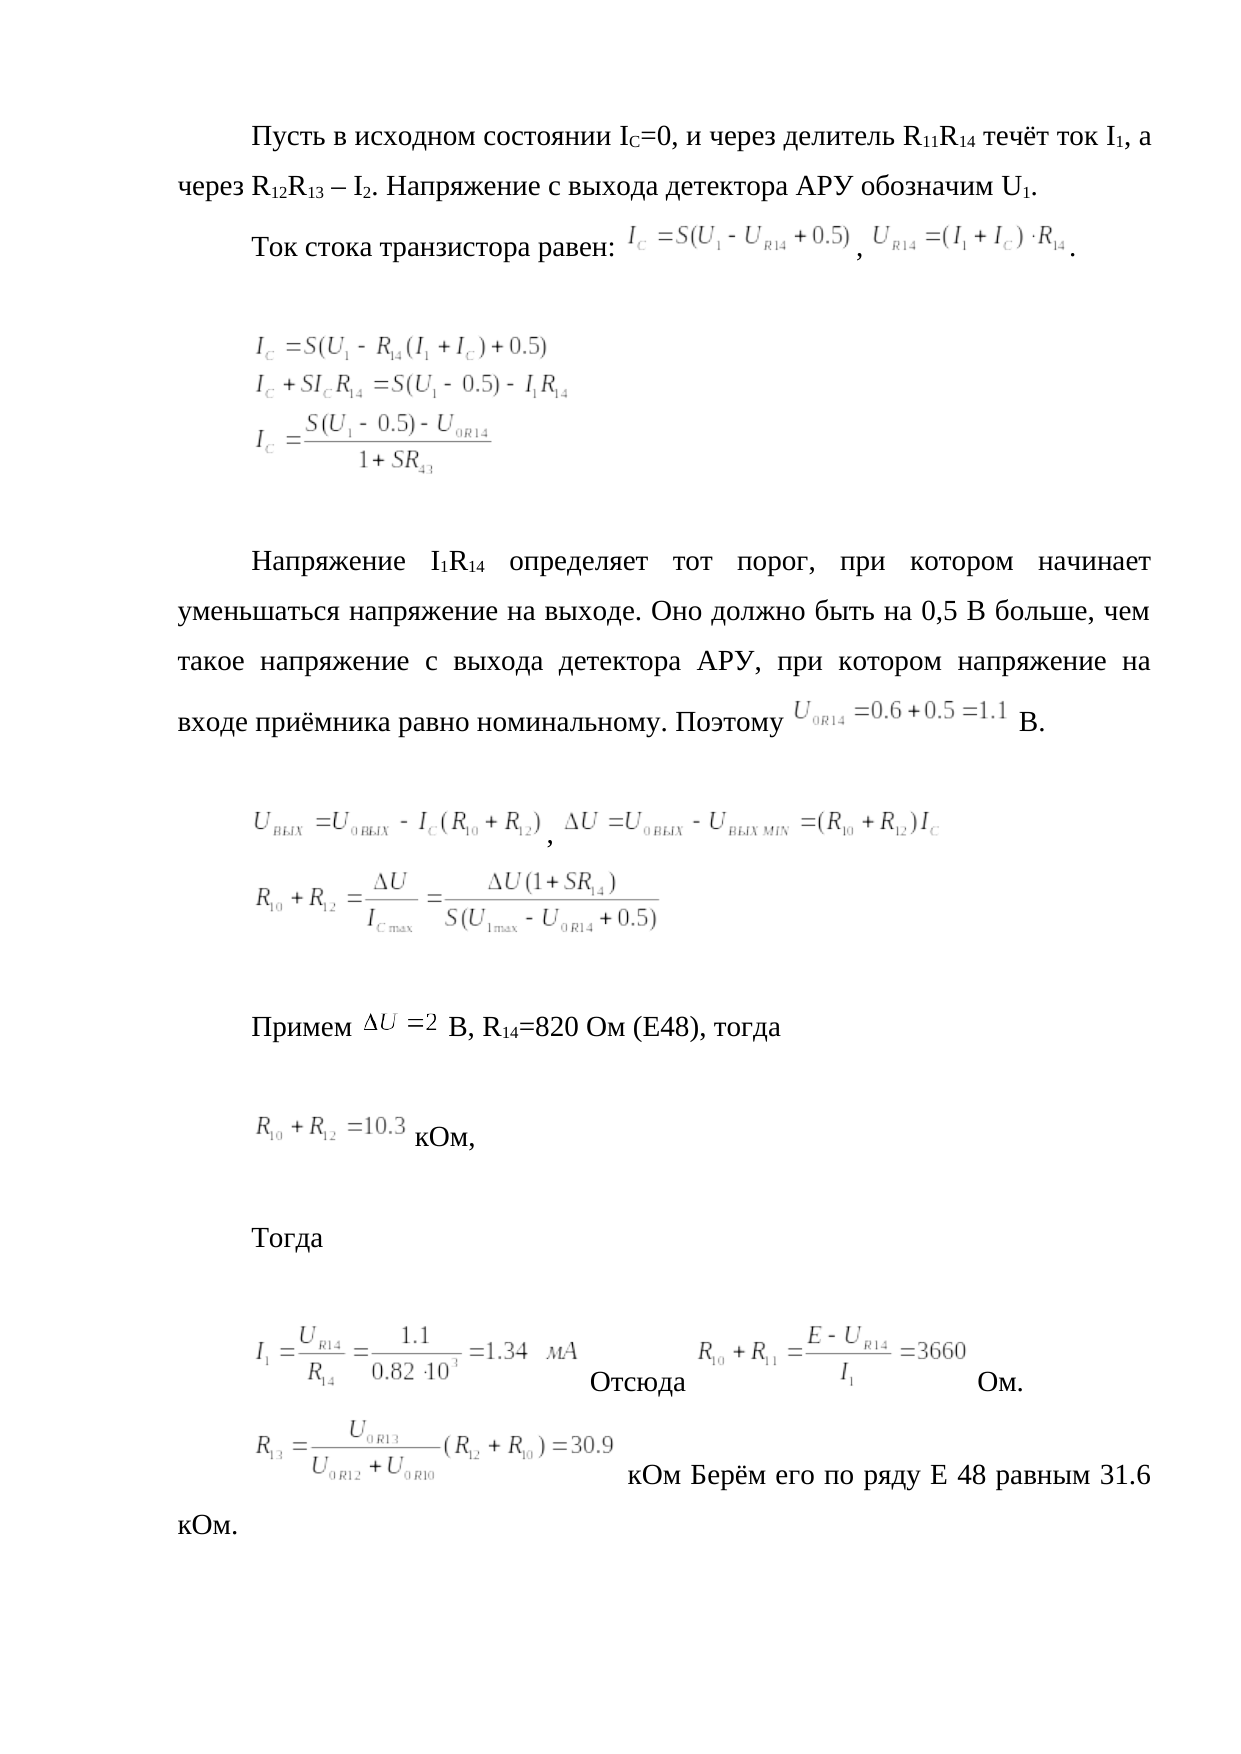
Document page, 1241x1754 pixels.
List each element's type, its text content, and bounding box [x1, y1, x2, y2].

text Пусть в исходном состоянии IC=0, и через делитель R11R14 течёт ток I1, а через R12R13 – I2. Напряжение с выхода детектора АРУ обозначим U1. [177, 118, 1152, 202]
text кОм, [177, 1109, 1152, 1153]
text кОм Берём его по ряду Е 48 равным 31.6 кОм. [177, 1414, 1152, 1541]
text Примем В, R14=820 Ом (Е48), тогда [177, 1006, 1152, 1042]
text Тогда [177, 1220, 1152, 1254]
text Ток стока транзистора равен: , . [177, 219, 1152, 262]
text , [177, 804, 1152, 850]
text Напряжение I1R14 определяет тот порог, при котором начинает уменьшаться напряжение на выходе. Оно должно быть на 0,5 В больше, чем такое напряжение с выхода детектора АРУ, при котором напряжение на входе приёмника равно номинальному. Поэтому В. [177, 543, 1152, 737]
text Отсюда Ом. [177, 1321, 1152, 1397]
